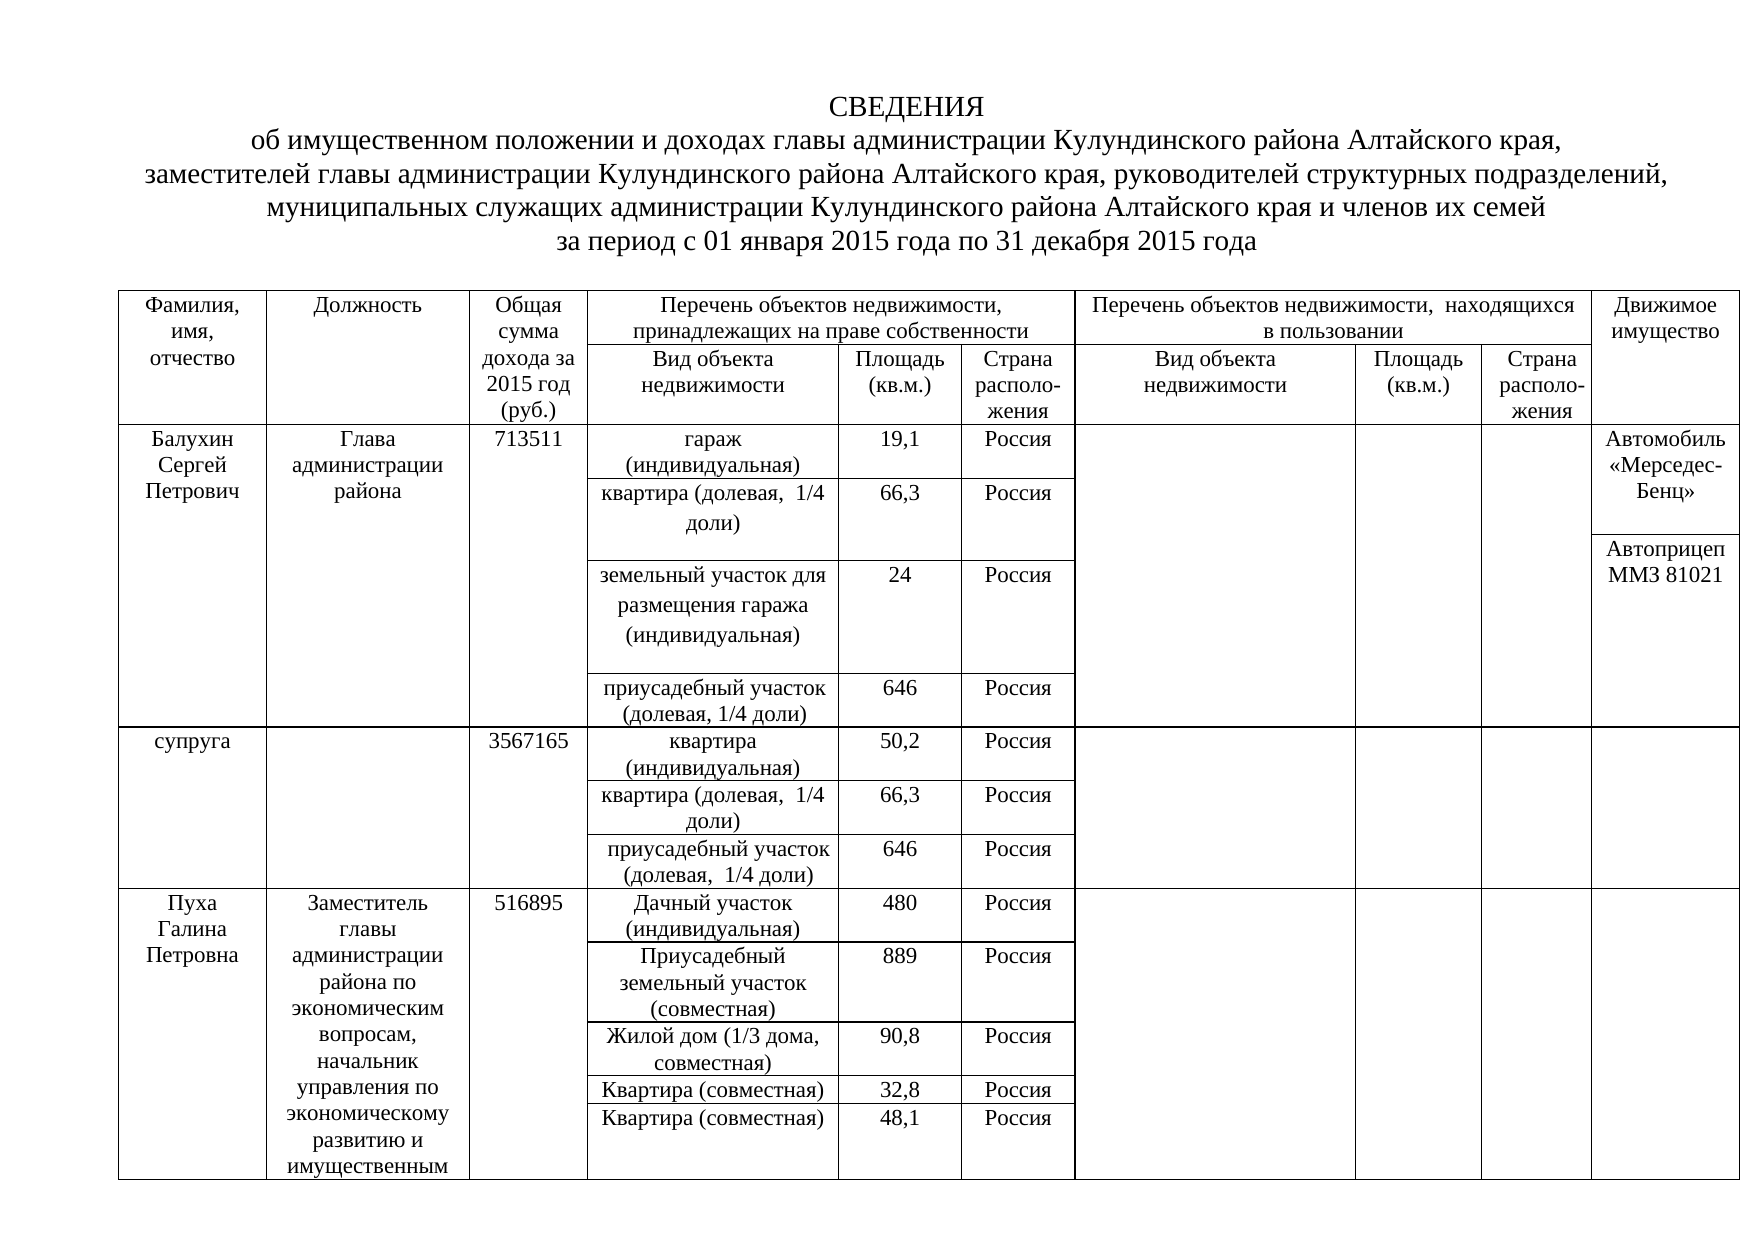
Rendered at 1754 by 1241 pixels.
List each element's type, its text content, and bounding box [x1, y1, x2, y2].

table_cell [1592, 889, 1739, 1178]
table_cell 24 [839, 561, 961, 673]
table_cell земельный участок для размещения гаража (индивидуальная) [588, 561, 838, 673]
table_header Должность [267, 291, 469, 424]
text СВЕДЕНИЯ [118, 89, 1695, 122]
table_cell квартира (долевая, 1/4 доли) [588, 479, 838, 560]
table_cell [1592, 728, 1739, 888]
table_cell Россия [962, 728, 1074, 780]
table_cell 646 [839, 835, 961, 888]
table_cell 66,3 [839, 781, 961, 834]
table_cell 889 [839, 943, 961, 1021]
table_cell Вид объекта недвижимости [1076, 345, 1355, 424]
table_cell 32,8 [839, 1076, 961, 1103]
table_cell Вид объекта недвижимости [588, 345, 838, 424]
table_cell приусадебный участок (долевая, 1/4 доли) [588, 674, 838, 726]
table_cell приусадебный участок (долевая, 1/4 доли) [588, 835, 838, 888]
table_cell 19,1 [839, 425, 961, 477]
table_cell Дачный участок (индивидуальная) [588, 889, 838, 941]
table_header Фамилия, имя, отчество [119, 291, 266, 424]
table_cell квартира (долевая, 1/4 доли) [588, 781, 838, 834]
table_cell Россия [962, 425, 1074, 477]
table_header Движимое имущество [1592, 291, 1739, 424]
table_cell Балухин Сергей Петрович [119, 425, 266, 726]
table_cell [1356, 889, 1481, 1178]
table_cell Жилой дом (1/3 дома, совместная) [588, 1023, 838, 1075]
table_cell Квартира (совместная) [588, 1076, 838, 1103]
table_cell Россия [962, 1104, 1074, 1178]
table_cell 48,1 [839, 1104, 961, 1178]
table_cell Заместитель главы администрации района по экономическим вопросам, начальник управления по экономическому развитию и имущественным отношениям [267, 889, 469, 1178]
text за период с 01 января 2015 года по 31 декабря 2015 года [118, 223, 1695, 256]
table_cell 50,2 [839, 728, 961, 780]
table_cell [267, 728, 469, 888]
text об имущественном положении и доходах главы администрации Кулундинского района Алтайского края, [118, 122, 1695, 156]
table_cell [588, 1104, 838, 1178]
table_header Общая сумма дохода за 2015 год (руб.) [470, 291, 587, 424]
table_cell Россия [962, 835, 1074, 888]
table_cell Россия [962, 674, 1074, 726]
table_cell гараж (индивидуальная) [588, 425, 838, 477]
table_cell Россия [962, 943, 1074, 1021]
table_header Перечень объектов недвижимости, находящихся в пользовании [1076, 291, 1591, 344]
table_cell [1356, 425, 1481, 726]
table_cell 646 [839, 674, 961, 726]
table_cell [1076, 425, 1355, 726]
table_cell 66,3 [839, 479, 961, 560]
table_cell Страна располо-жения [1482, 345, 1591, 424]
table_cell Площадь (кв.м.) [839, 345, 961, 424]
table_cell [1482, 889, 1591, 1178]
table_cell Автоприцеп ММЗ 81021 [1592, 535, 1739, 726]
table_cell Россия [962, 479, 1074, 560]
table_cell Россия [962, 1076, 1074, 1103]
table_cell Пуха Галина Петровна [119, 889, 266, 1178]
table_cell Приусадебный земельный участок (совместная) [588, 943, 838, 1021]
table_cell [1482, 728, 1591, 888]
table_cell квартира (индивидуальная) [588, 728, 838, 780]
table_cell [1076, 889, 1355, 1178]
table_cell супруга [119, 728, 266, 888]
table_cell 90,8 [839, 1023, 961, 1075]
table_cell [1356, 728, 1481, 888]
table_cell Россия [962, 1023, 1074, 1075]
table_cell 516895 [470, 889, 587, 1178]
table_cell 480 [839, 889, 961, 941]
table_cell Площадь (кв.м.) [1356, 345, 1481, 424]
table_header Перечень объектов недвижимости, принадлежащих на праве собственности [588, 291, 1074, 344]
table_cell 3567165 [470, 728, 587, 888]
table_cell Россия [962, 781, 1074, 834]
text заместителей главы администрации Кулундинского района Алтайского края, руководителей структурных подразделений, муниципальных служащих администрации Кулундинского района Алтайского края и членов их семей [118, 156, 1695, 223]
table_cell Страна располо-жения [962, 345, 1074, 424]
table_cell [1076, 728, 1355, 888]
table_cell Россия [962, 889, 1074, 941]
table_cell Россия [962, 561, 1074, 673]
table_cell 713511 [470, 425, 587, 726]
table_cell [1482, 425, 1591, 726]
table_cell Автомобиль «Мерседес-Бенц» [1592, 425, 1739, 534]
table_cell Глава администрации района [267, 425, 469, 726]
